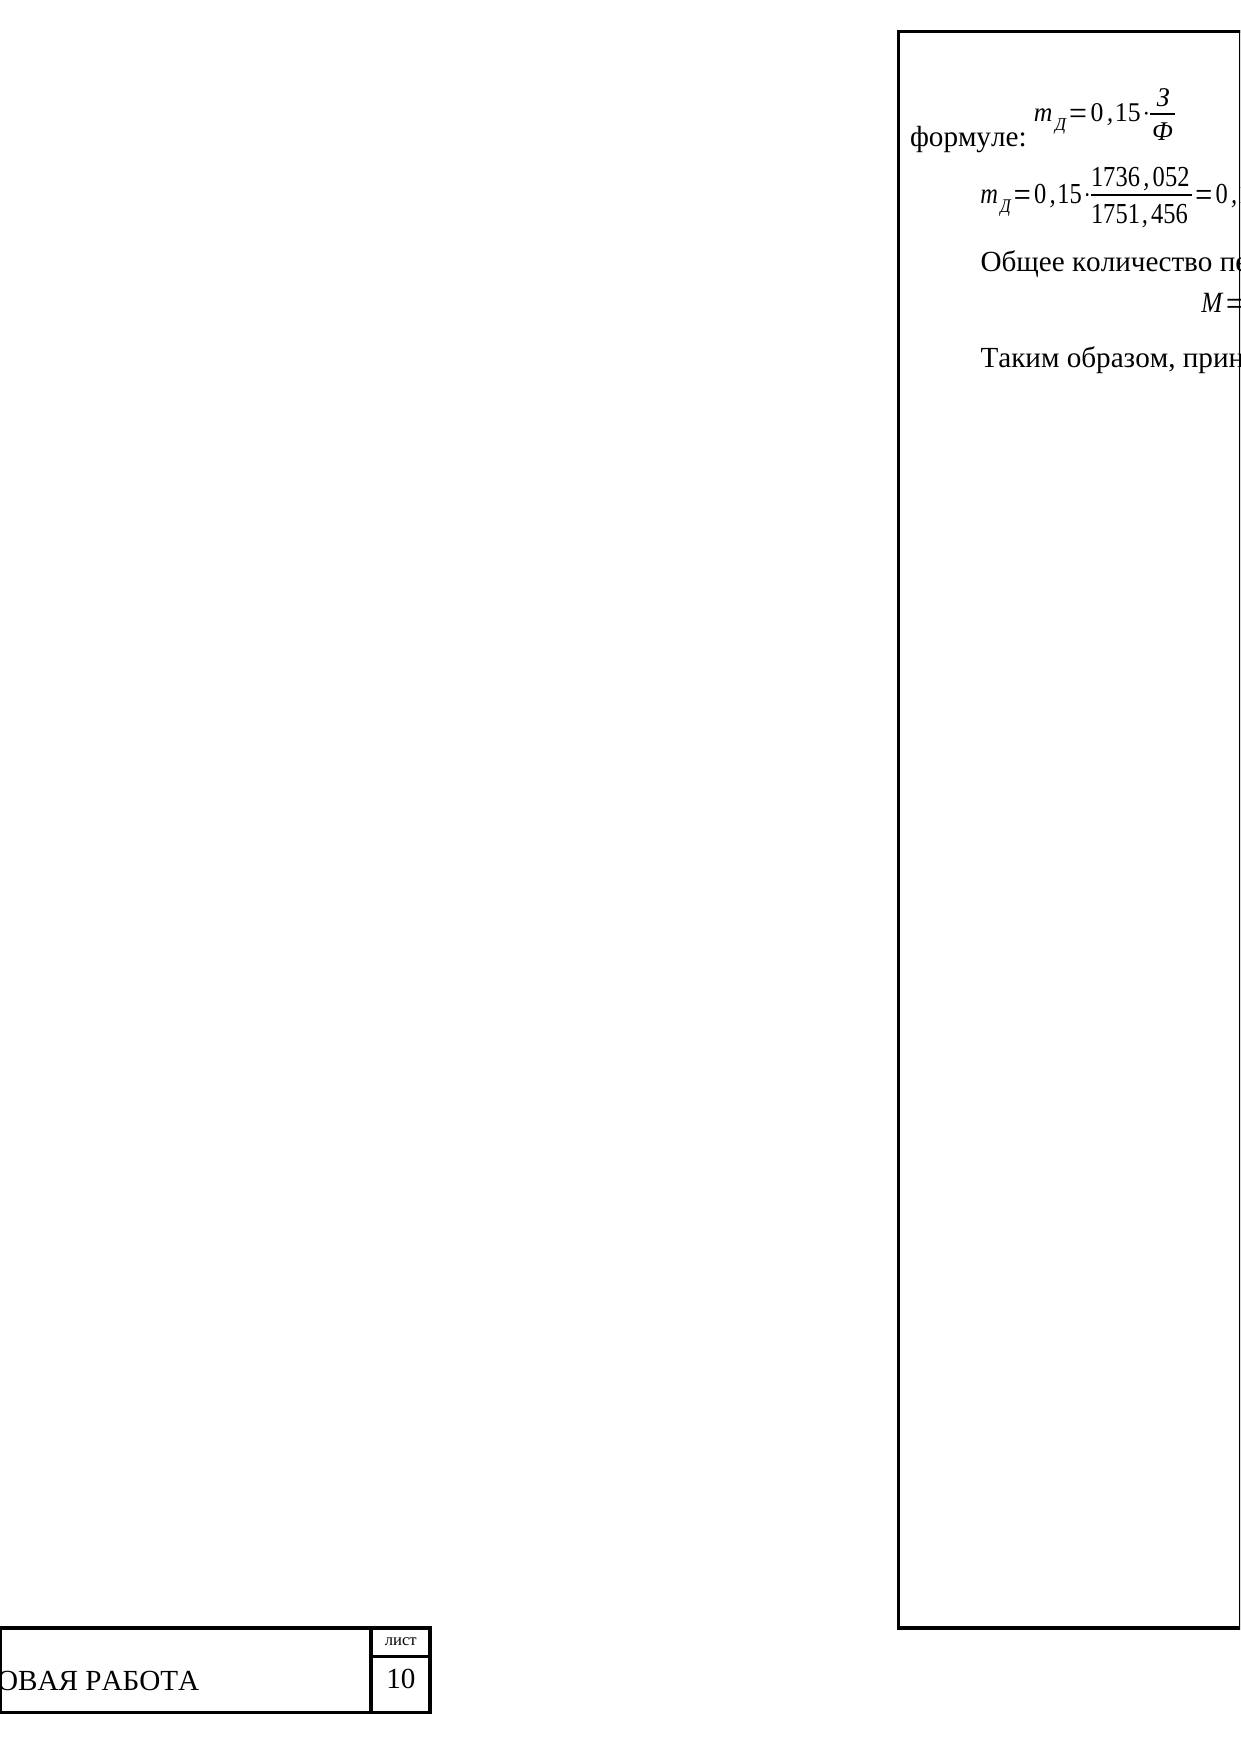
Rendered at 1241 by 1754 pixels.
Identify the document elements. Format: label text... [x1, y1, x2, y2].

table_cell формуле: чел. Общее количество персонала определяем по формуле: чел. Таким образом, принимаем 1 человека, с оплатой труда 1,5 ставки. [900, 33, 1239, 1626]
table_cell 10 [373, 1658, 428, 1711]
table_cell лист т [373, 1630, 428, 1654]
table_cell КУРСОВАЯ РАБОТА [2, 1630, 369, 1711]
